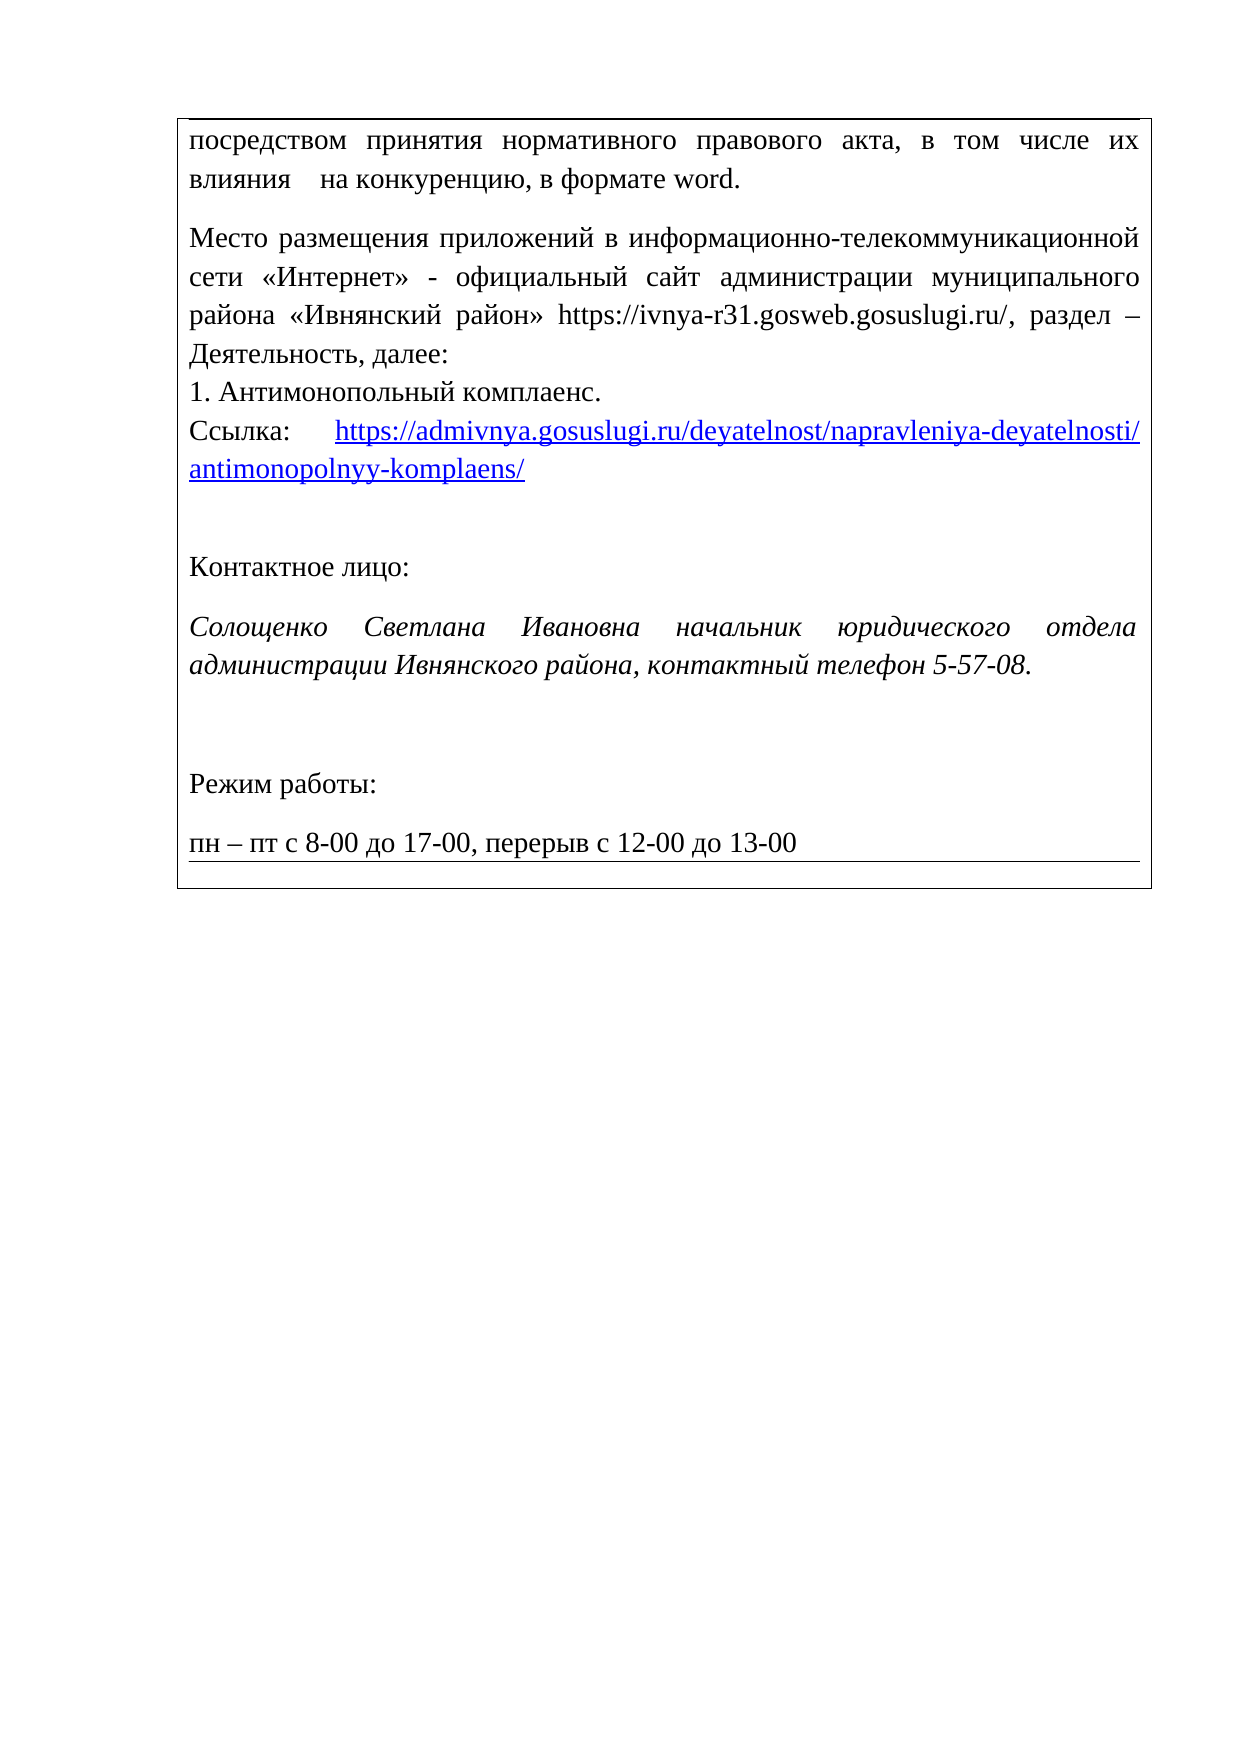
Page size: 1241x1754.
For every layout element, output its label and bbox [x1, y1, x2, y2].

table_cell [178, 119, 1151, 888]
